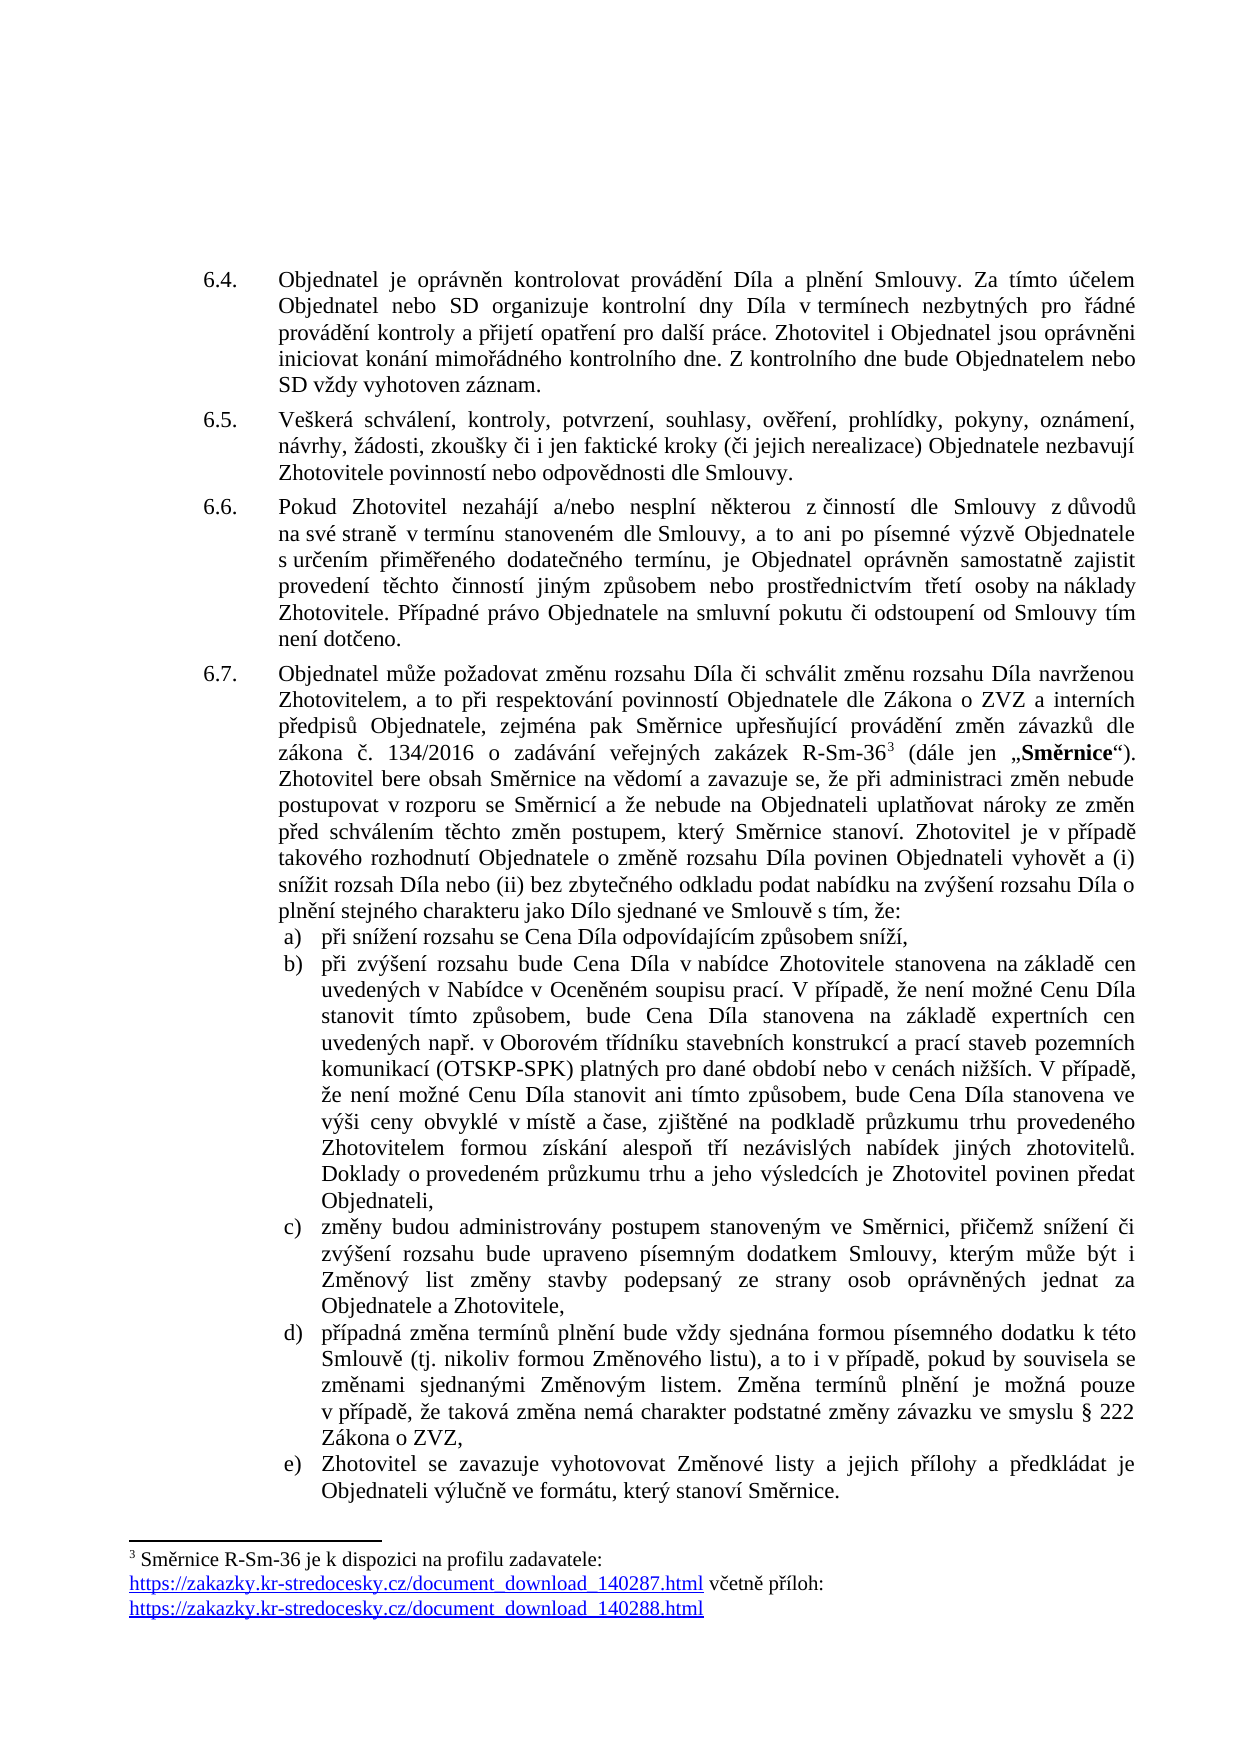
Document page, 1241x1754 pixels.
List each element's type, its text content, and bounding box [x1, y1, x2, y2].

text Objednatel může požadovat změnu rozsahu Díla či schválit změnu rozsahu Díla navrženou Zhotovitelem, a to při respektování povinností Objednatele dle Zákona o ZVZ a interních předpisů Objednatele, zejména pak Směrnice upřesňující provádění změn závazků dle zákona č. 134/2016 o zadávání veřejných zakázek R-Sm-36 (dále jen „Směrnice“). Zhotovitel bere obsah Směrnice na vědomí a zavazuje se, že při administraci změn nebude postupovat v rozporu se Směrnicí a že nebude na Objednateli uplatňovat nároky ze změn před schválením těchto změn postupem, který Směrnice stanoví. Zhotovitel je v případě takového rozhodnutí Objednatele o změně rozsahu Díla povinen Objednateli vyhovět a (i) snížit rozsah Díla nebo (ii) bez zbytečného odkladu podat nabídku na zvýšení rozsahu Díla o plnění stejného charakteru jako Dílo sjednané ve Smlouvě s tím, že: [203, 660, 1136, 923]
list změny budou administrovány postupem stanoveným ve Směrnici, přičemž snížení či zvýšení rozsahu bude upraveno písemným dodatkem Smlouvy, kterým může být i Změnový list změny stavby podepsaný ze strany osob oprávněných jednat za Objednatele a Zhotovitele, [284, 1213, 1136, 1319]
list Zhotovitel se zavazuje vyhotovovat Změnové listy a jejich přílohy a předkládat je Objednateli výlučně ve formátu, který stanoví Směrnice. [284, 1450, 1136, 1503]
text Objednatel je oprávněn kontrolovat provádění Díla a plnění Smlouvy. Za tímto účelem Objednatel nebo SD organizuje kontrolní dny Díla v termínech nezbytných pro řádné provádění kontroly a přijetí opatření pro další práce. Zhotovitel i Objednatel jsou oprávněni iniciovat konání mimořádného kontrolního dne. Z kontrolního dne bude Objednatelem nebo SD vždy vyhotoven záznam. [203, 266, 1136, 398]
list při zvýšení rozsahu bude Cena Díla v nabídce Zhotovitele stanovena na základě cen uvedených v Nabídce v Oceněném soupisu prací. V případě, že není možné Cenu Díla stanovit tímto způsobem, bude Cena Díla stanovena na základě expertních cen uvedených např. v Oborovém třídníku stavebních konstrukcí a prací staveb pozemních komunikací (OTSKP-SPK) platných pro dané období nebo v cenách nižších. V případě, že není možné Cenu Díla stanovit ani tímto způsobem, bude Cena Díla stanovena ve výši ceny obvyklé v místě a čase, zjištěné na podkladě průzkumu trhu provedeného Zhotovitelem formou získání alespoň tří nezávislých nabídek jiných zhotovitelů. Doklady o provedeném průzkumu trhu a jeho výsledcích je Zhotovitel povinen předat Objednateli, [284, 950, 1136, 1213]
list případná změna termínů plnění bude vždy sjednána formou písemného dodatku k této Smlouvě (tj. nikoliv formou Změnového listu), a to i v případě, pokud by souvisela se změnami sjednanými Změnovým listem. Změna termínů plnění je možná pouze v případě, že taková změna nemá charakter podstatné změny závazku ve smyslu § 222 Zákona o ZVZ, [284, 1319, 1136, 1450]
text Veškerá schválení, kontroly, potvrzení, souhlasy, ověření, prohlídky, pokyny, oznámení, návrhy, žádosti, zkoušky či i jen faktické kroky (či jejich nerealizace) Objednatele nezbavují Zhotovitele povinností nebo odpovědnosti dle Smlouvy. [203, 406, 1136, 485]
text Pokud Zhotovitel nezahájí a/nebo nesplní některou z činností dle Smlouvy z důvodů na své straně v termínu stanoveném dle Smlouvy, a to ani po písemné výzvě Objednatele s určením přiměřeného dodatečného termínu, je Objednatel oprávněn samostatně zajistit provedení těchto činností jiným způsobem nebo prostřednictvím třetí osoby na náklady Zhotovitele. Případné právo Objednatele na smluvní pokutu či odstoupení od Smlouvy tím není dotčeno. [203, 493, 1136, 651]
list při snížení rozsahu se Cena Díla odpovídajícím způsobem sníží, [284, 923, 1136, 950]
